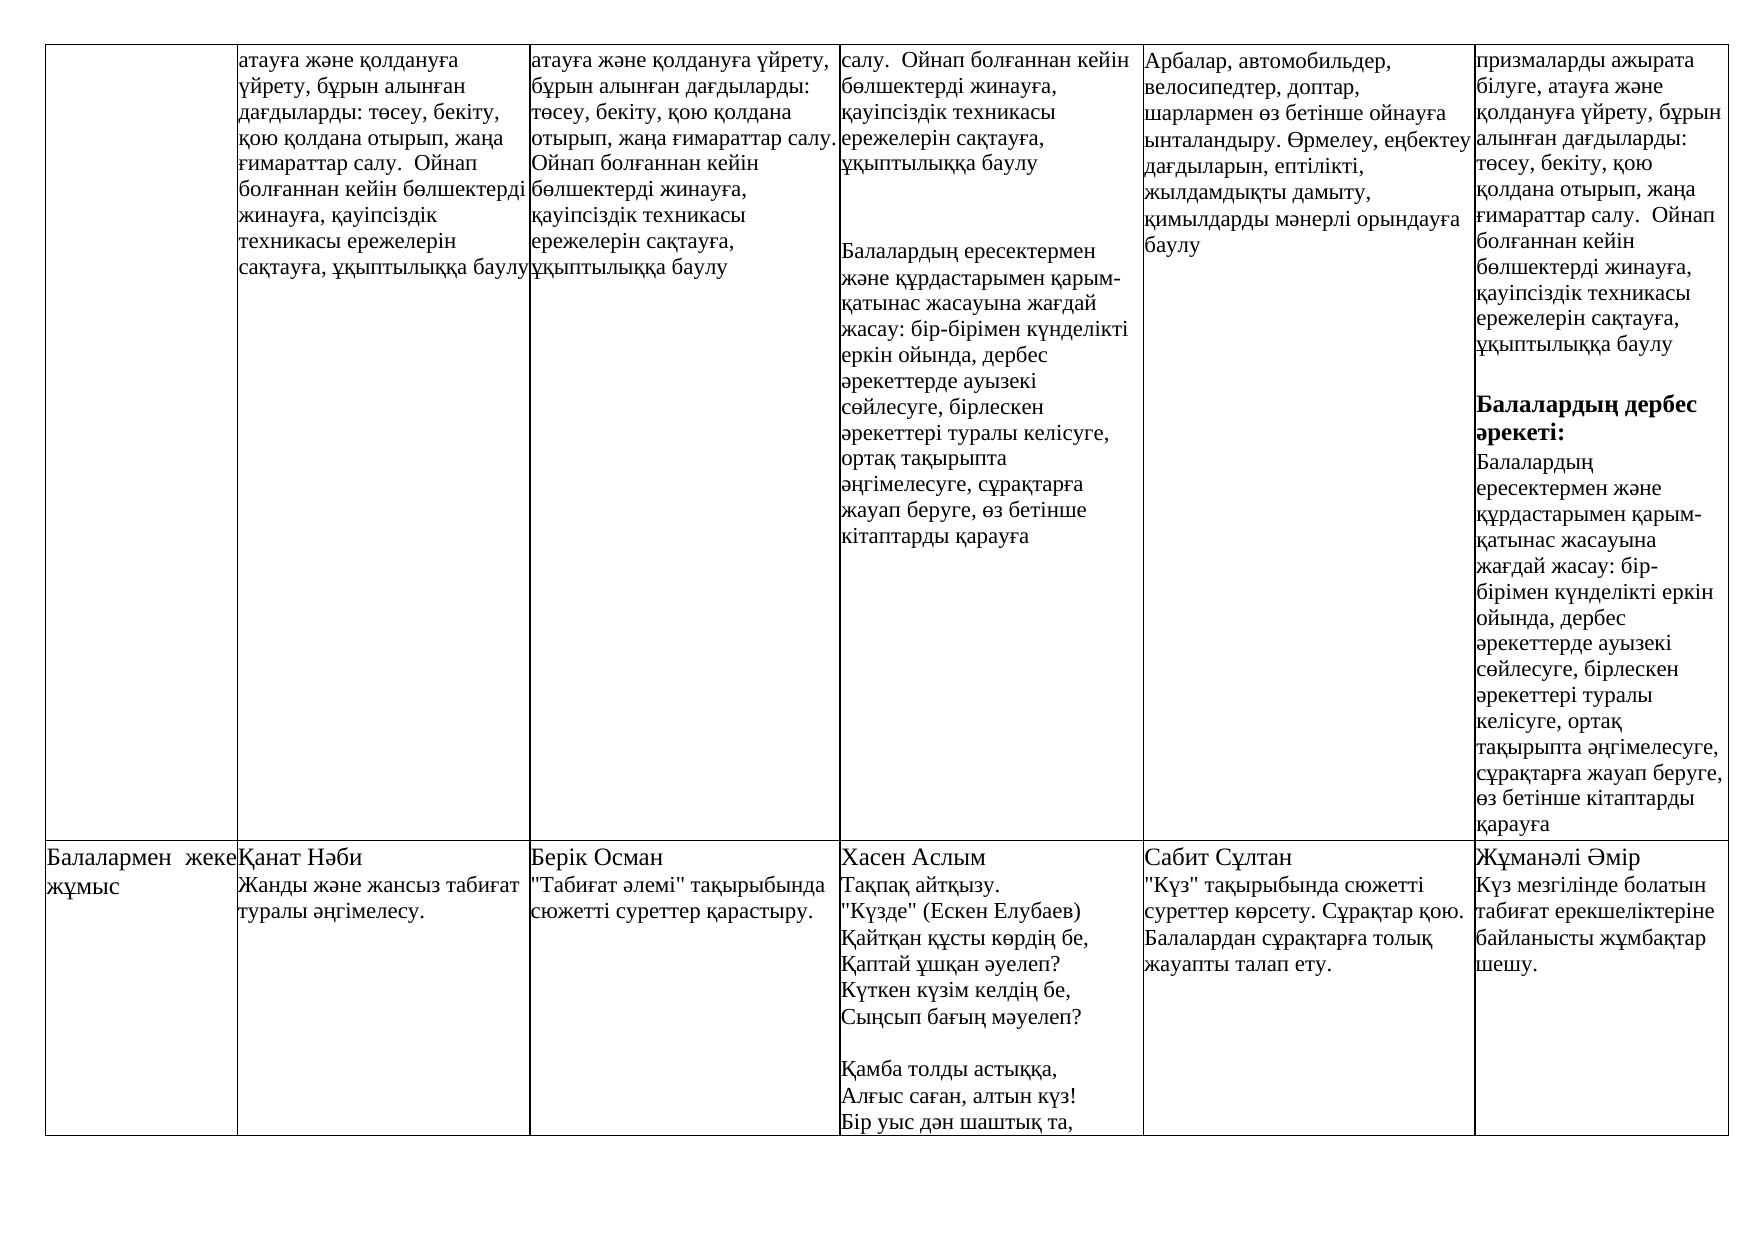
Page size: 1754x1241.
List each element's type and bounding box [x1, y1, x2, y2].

table_cell [841, 841, 1143, 1134]
table_cell [1144, 45, 1474, 840]
table_cell [1144, 841, 1474, 1134]
table_cell [46, 841, 237, 1134]
table_cell [238, 45, 529, 840]
table_cell [46, 45, 237, 840]
table_cell [841, 45, 1143, 840]
table_cell [1476, 45, 1728, 840]
table_cell [238, 841, 529, 1134]
table_cell [531, 45, 839, 840]
table_cell [1476, 841, 1728, 1134]
table_cell [531, 841, 839, 1134]
